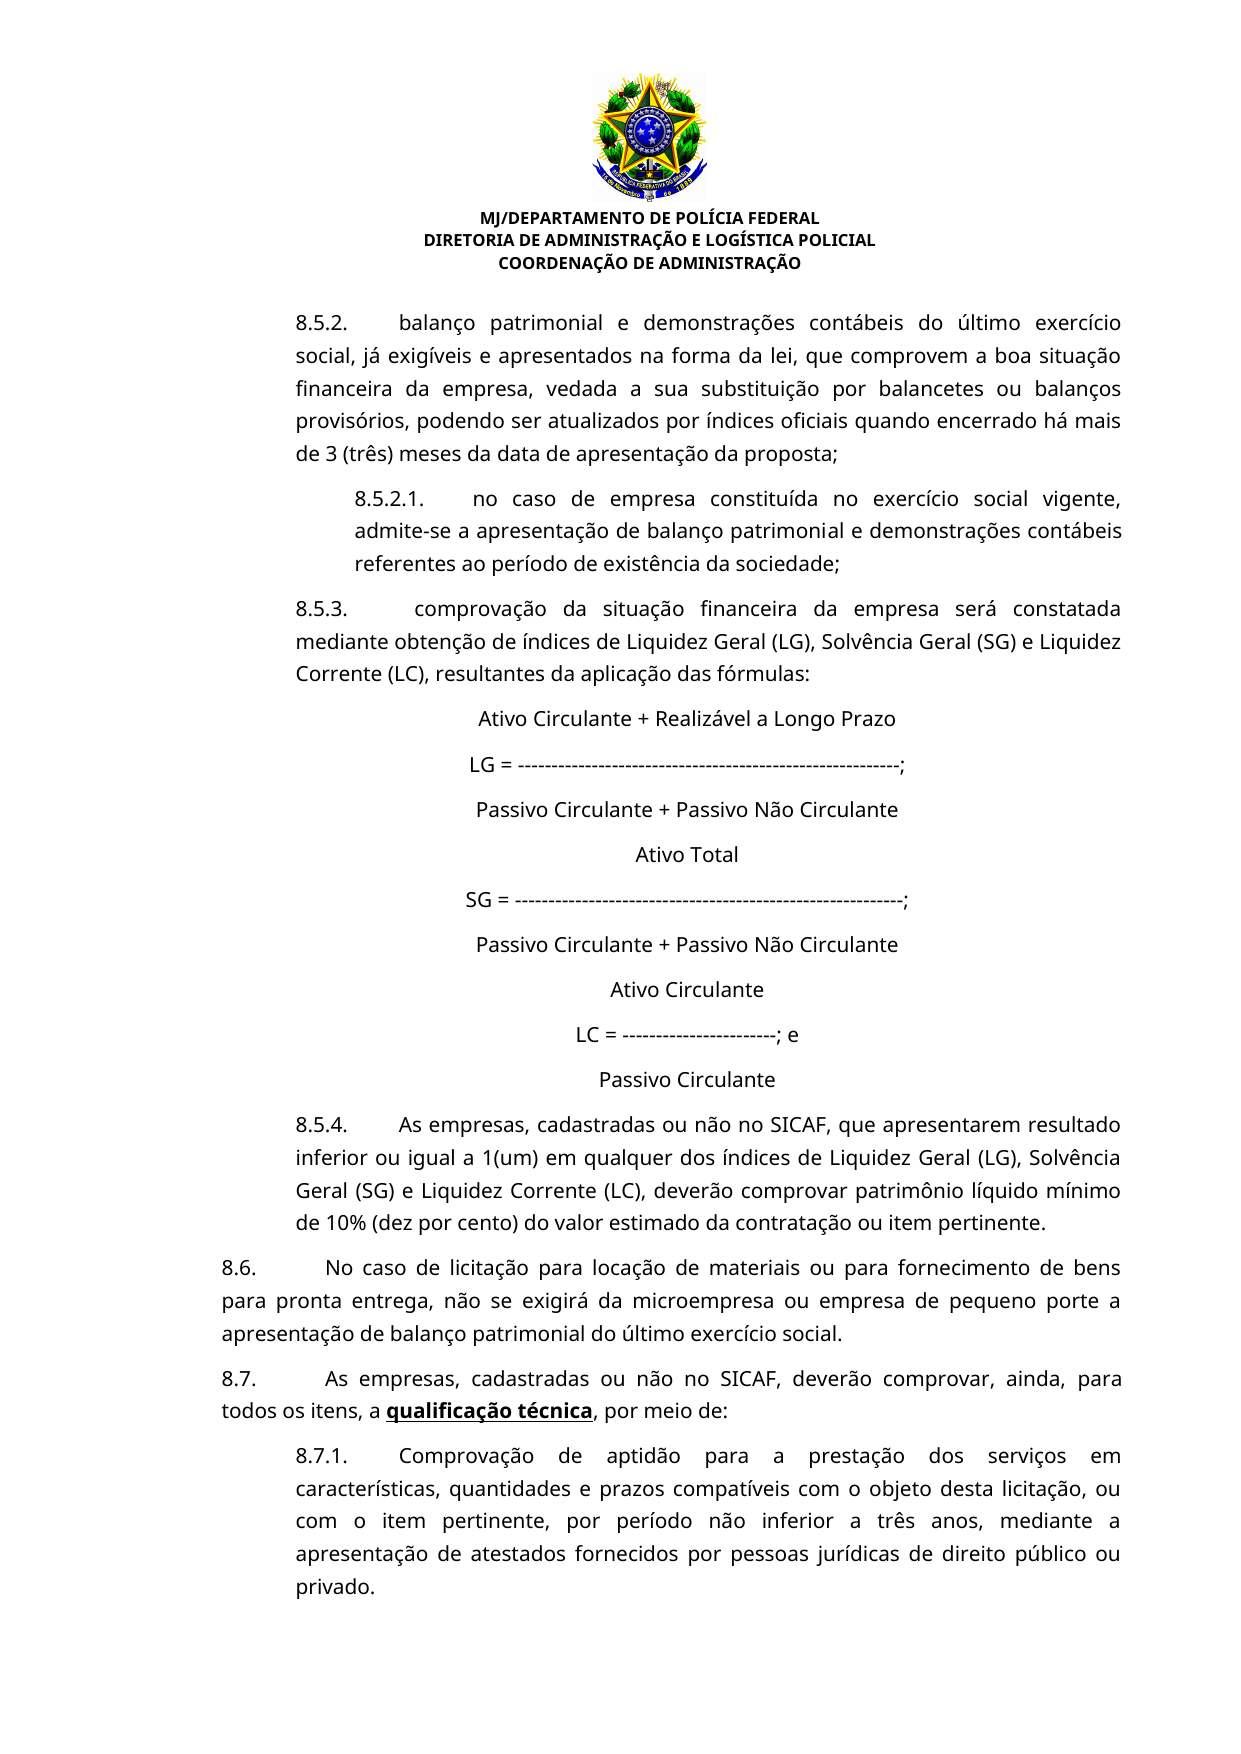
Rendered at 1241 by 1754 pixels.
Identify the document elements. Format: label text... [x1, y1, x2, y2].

list comprovação da situação financeira da empresa será constatada mediante obtenção de índices de Liquidez Geral (LG), Solvência Geral (SG) e Liquidez Corrente (LC), resultantes da aplicação das fórmulas: [295, 594, 1122, 688]
picture [592, 73, 708, 202]
text SG = ----------------------------------------------------------; [252, 885, 1122, 913]
text Passivo Circulante + Passivo Não Circulante [252, 795, 1122, 823]
list balanço patrimonial e demonstrações contábeis do último exercício social, já exigíveis e apresentados na forma da lei, que comprovem a boa situação financeira da empresa, vedada a sua substituição por balancetes ou balanços provisórios, podendo ser atualizados por índices oficiais quando encerrado há mais de 3 (três) meses da data de apresentação da proposta; [295, 308, 1122, 467]
text Ativo Circulante [252, 975, 1122, 1004]
text LC = -----------------------; e [252, 1020, 1122, 1049]
text Ativo Total [252, 840, 1122, 868]
text Ativo Circulante + Realizável a Longo Prazo [252, 704, 1122, 733]
text LG = ---------------------------------------------------------; [252, 750, 1122, 778]
text Passivo Circulante + Passivo Não Circulante [252, 930, 1122, 958]
text Passivo Circulante [252, 1065, 1122, 1094]
list As empresas, cadastradas ou não no SICAF, que apresentarem resultado inferior ou igual a 1(um) em qualquer dos índices de Liquidez Geral (LG), Solvência Geral (SG) e Liquidez Corrente (LC), deverão comprovar patrimônio líquido mínimo de 10% (dez por cento) do valor estimado da contratação ou item pertinente. [295, 1111, 1122, 1237]
list No caso de licitação para locação de materiais ou para fornecimento de bens para pronta entrega, não se exigirá da microempresa ou empresa de pequeno porte a apresentação de balanço patrimonial do último exercício social. [221, 1253, 1122, 1347]
list As empresas, cadastradas ou não no SICAF, deverão comprovar, ainda, para todos os itens, a qualificação técnica, por meio de: [221, 1364, 1122, 1425]
list no caso de empresa constituída no exercício social vigente, admite-se a apresentação de balanço patrimonial e demonstrações contábeis referentes ao período de existência da sociedade; [354, 484, 1122, 578]
list Comprovação de aptidão para a prestação dos serviços em características, quantidades e prazos compatíveis com o objeto desta licitação, ou com o item pertinente, por período não inferior a três anos, mediante a apresentação de atestados fornecidos por pessoas jurídicas de direito público ou privado. [295, 1441, 1122, 1600]
